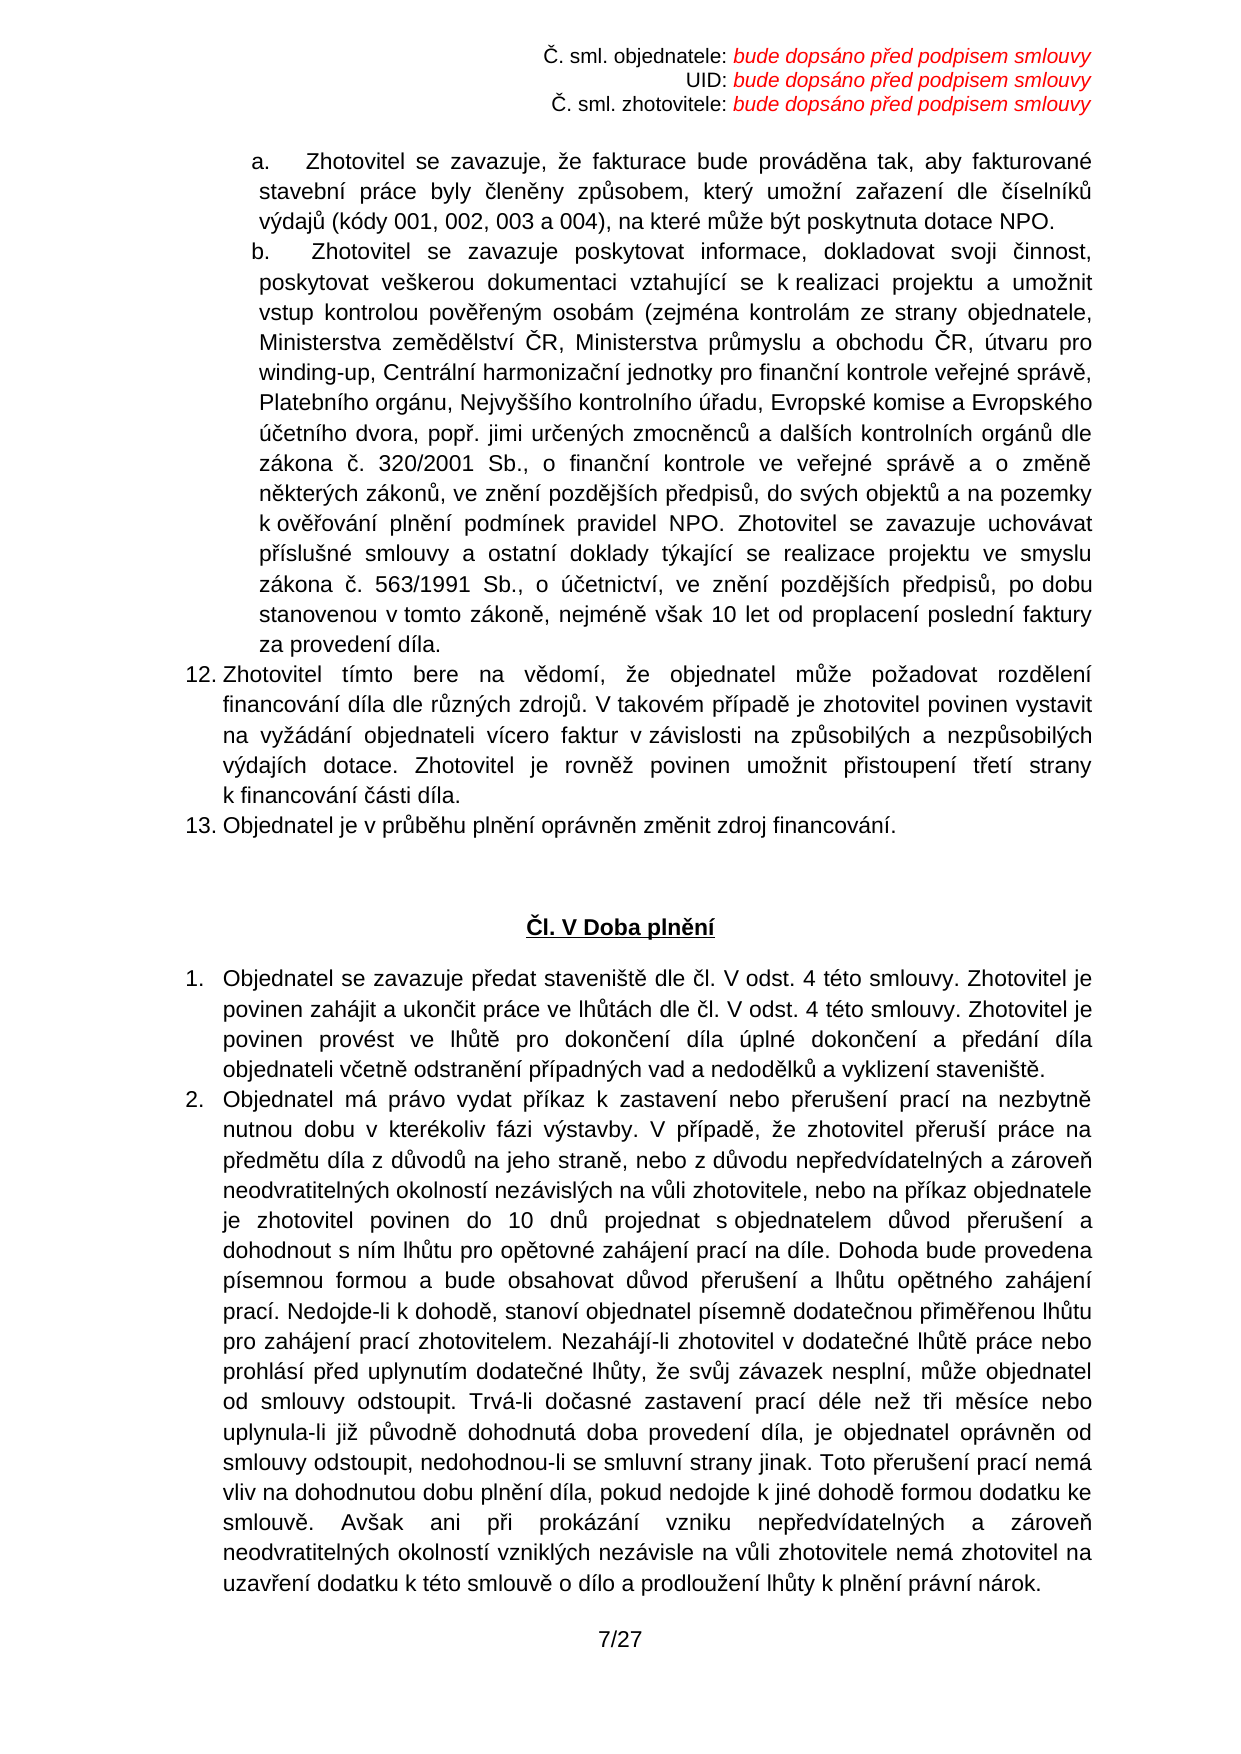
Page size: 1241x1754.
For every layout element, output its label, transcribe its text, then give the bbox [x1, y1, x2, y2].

text Čl. V Doba plnění [148, 914, 1093, 941]
list Zhotovitel se zavazuje poskytovat informace, dokladovat svoji činnost, poskytovat veškerou dokumentaci vztahující se k realizaci projektu a umožnit vstup kontrolou pověřeným osobám (zejména kontrolám ze strany objednatele, Ministerstva zemědělství ČR, Ministerstva průmyslu a obchodu ČR, útvaru pro winding-up, Centrální harmonizační jednotky pro finanční kontrole veřejné správě, Platebního orgánu, Nejvyššího kontrolního úřadu, Evropské komise a Evropského účetního dvora, popř. jimi určených zmocněnců a dalších kontrolních orgánů dle zákona č. 320/2001 Sb., o finanční kontrole ve veřejné správě a o změně některých zákonů, ve znění pozdějších předpisů, do svých objektů a na pozemky k ověřování plnění podmínek pravidel NPO. Zhotovitel se zavazuje uchovávat příslušné smlouvy a ostatní doklady týkající se realizace projektu ve smyslu zákona č. 563/1991 Sb., o účetnictví, ve znění pozdějších předpisů, po dobu stanovenou v tomto zákoně, nejméně však 10 let od proplacení poslední faktury za provedení díla. [251, 238, 1093, 657]
list Zhotovitel se zavazuje, že fakturace bude prováděna tak, aby fakturované stavební práce byly členěny způsobem, který umožní zařazení dle číselníků výdajů (kódy 001, 002, 003 a 004), na které může být poskytnuta dotace NPO. [251, 148, 1093, 234]
list Objednatel má právo vydat příkaz k zastavení nebo přerušení prací na nezbytně nutnou dobu v kterékoliv fázi výstavby. V případě, že zhotovitel přeruší práce na předmětu díla z důvodů na jeho straně, nebo z důvodu nepředvídatelných a zároveň neodvratitelných okolností nezávislých na vůli zhotovitele, nebo na příkaz objednatele je zhotovitel povinen do 10 dnů projednat s objednatelem důvod přerušení a dohodnout s ním lhůtu pro opětovné zahájení prací na díle. Dohoda bude provedena písemnou formou a bude obsahovat důvod přerušení a lhůtu opětného zahájení prací. Nedojde-li k dohodě, stanoví objednatel písemně dodatečnou přiměřenou lhůtu pro zahájení prací zhotovitelem. Nezahájí-li zhotovitel v dodatečné lhůtě práce nebo prohlásí před uplynutím dodatečné lhůty, že svůj závazek nesplní, může objednatel od smlouvy odstoupit. Trvá-li dočasné zastavení prací déle než tři měsíce nebo uplynula-li již původně dohodnutá doba provedení díla, je objednatel oprávněn od smlouvy odstoupit, nedohodnou-li se smluvní strany jinak. Toto přerušení prací nemá vliv na dohodnutou dobu plnění díla, pokud nedojde k jiné dohodě formou dodatku ke smlouvě. Avšak ani při prokázání vzniku nepředvídatelných a zároveň neodvratitelných okolností vzniklých nezávisle na vůli zhotovitele nemá zhotovitel na uzavření dodatku k této smlouvě o dílo a prodloužení lhůty k plnění právní nárok. [185, 1086, 1093, 1596]
list Objednatel se zavazuje předat staveniště dle čl. V odst. 4 této smlouvy. Zhotovitel je povinen zahájit a ukončit práce ve lhůtách dle čl. V odst. 4 této smlouvy. Zhotovitel je povinen provést ve lhůtě pro dokončení díla úplné dokončení a předání díla objednateli včetně odstranění případných vad a nedodělků a vyklizení staveniště. [185, 965, 1093, 1082]
list Zhotovitel tímto bere na vědomí, že objednatel může požadovat rozdělení financování díla dle různých zdrojů. V takovém případě je zhotovitel povinen vystavit na vyžádání objednateli vícero faktur v závislosti na způsobilých a nezpůsobilých výdajích dotace. Zhotovitel je rovněž povinen umožnit přistoupení třetí strany k financování části díla. [185, 661, 1093, 808]
list Objednatel je v průběhu plnění oprávněn změnit zdroj financování. [185, 812, 1093, 838]
